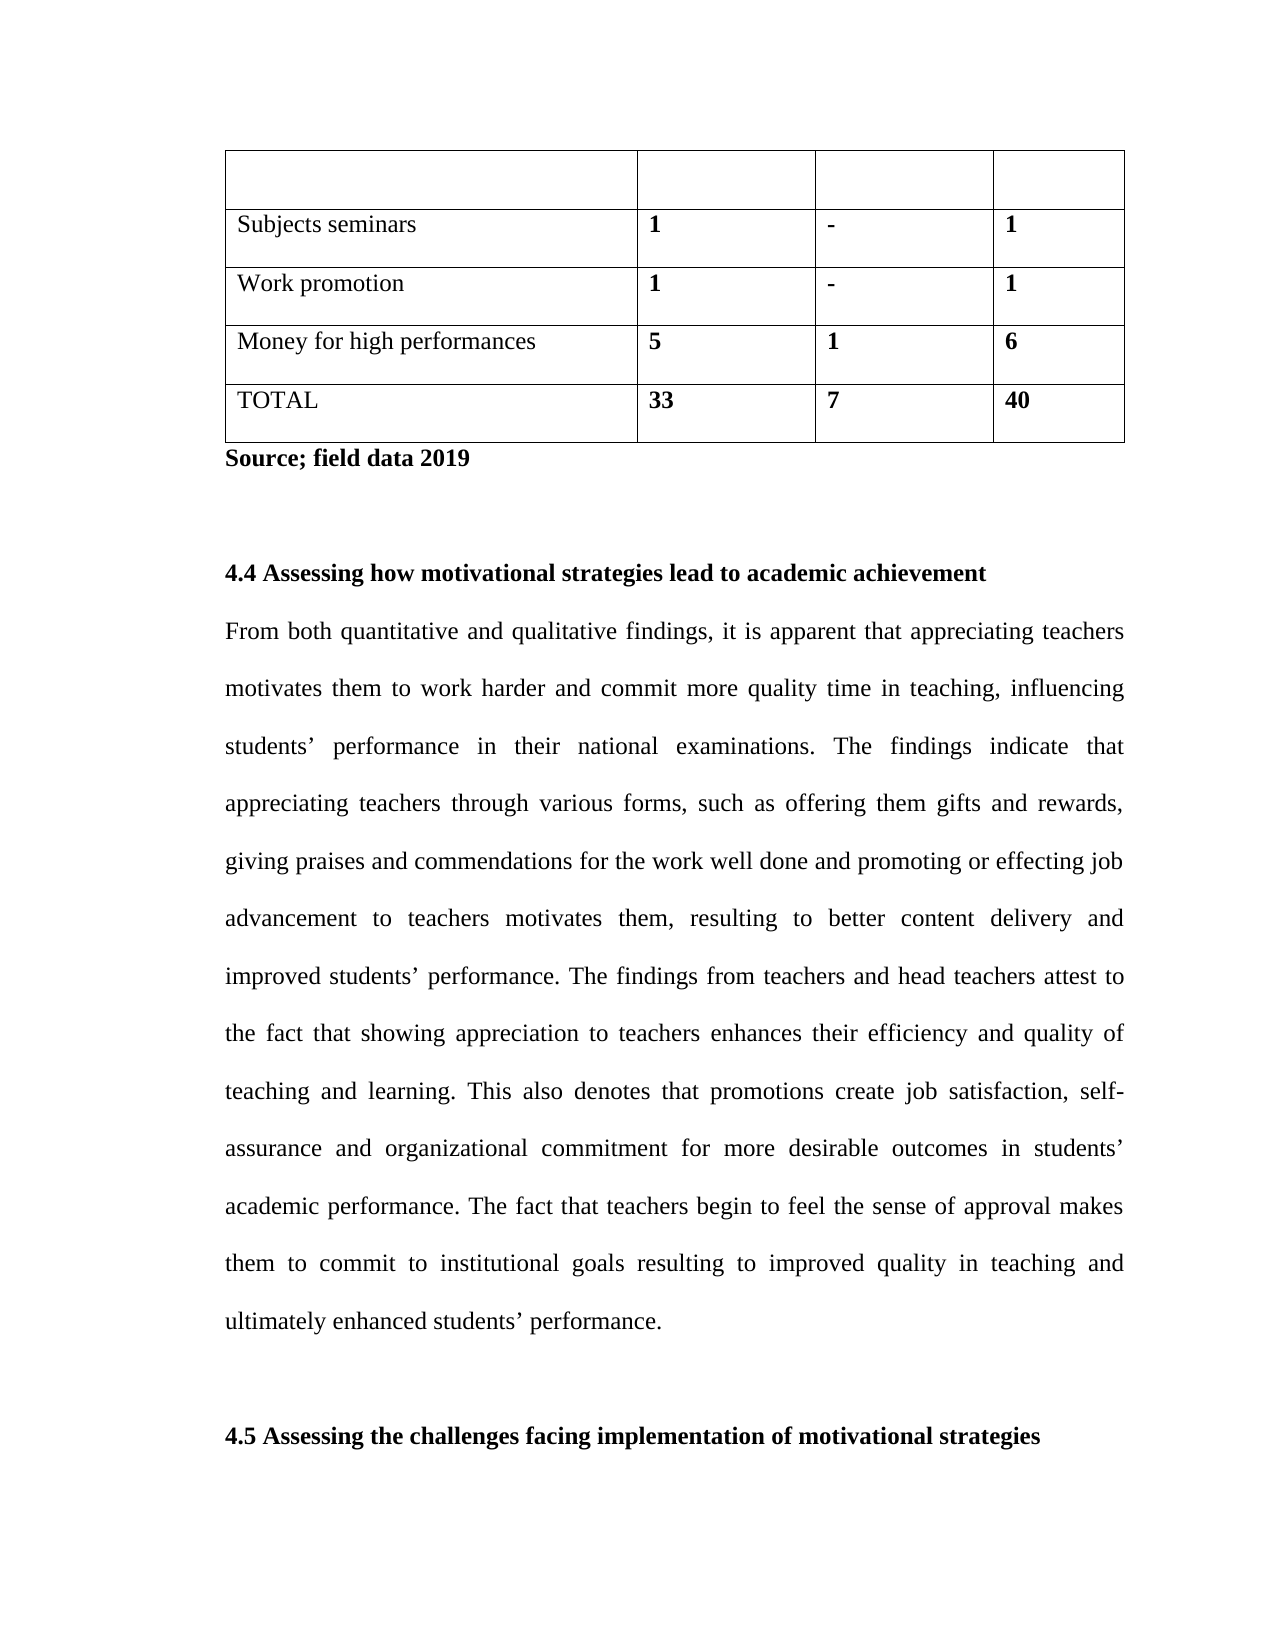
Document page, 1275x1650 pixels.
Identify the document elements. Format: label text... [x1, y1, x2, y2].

table_cell - [816, 268, 993, 325]
text 4.4 Assessing how motivational strategies lead to academic achievement [150, 558, 1125, 587]
table_cell Subjects seminars [226, 210, 637, 267]
table_cell 40 [994, 385, 1124, 442]
table_cell 4 [994, 151, 1124, 208]
table_cell 6 [994, 326, 1124, 384]
table_cell 1 [638, 268, 815, 325]
table_cell 33 [638, 385, 815, 442]
table_cell 5 [638, 326, 815, 384]
table_cell 1 [638, 210, 815, 267]
table_cell 1 [994, 210, 1124, 267]
table_cell Work promotion [226, 268, 637, 325]
table_cell 1 [816, 326, 993, 384]
table_cell 3 [638, 151, 815, 208]
table_cell - [816, 210, 993, 267]
table_cell 1 [816, 151, 993, 208]
text Source; field data 2019 [225, 443, 1125, 472]
table_cell 1 [994, 268, 1124, 325]
table_cell 7 [816, 385, 993, 442]
text From both quantitative and qualitative findings, it is apparent that appreciating teachers motivates them to work harder and commit more quality time in teaching, influencing students’ performance in their national examinations. The findings indicate that appreciating teachers through various forms, such as offering them gifts and rewards, giving praises and commendations for the work well done and promoting or effecting job advancement to teachers motivates them, resulting to better content delivery and improved students’ performance. The findings from teachers and head teachers attest to the fact that showing appreciation to teachers enhances their efficiency and quality of teaching and learning. This also denotes that promotions create job satisfaction, self-assurance and organizational commitment for more desirable outcomes in students’ academic performance. The fact that teachers begin to feel the sense of approval makes them to commit to institutional goals resulting to improved quality in teaching and ultimately enhanced students’ performance. [225, 616, 1125, 1334]
table_cell TOTAL [226, 385, 637, 442]
table_cell Money for high performances [226, 326, 637, 384]
text 4.5 Assessing the challenges facing implementation of motivational strategies [225, 1421, 1125, 1449]
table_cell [226, 151, 637, 208]
